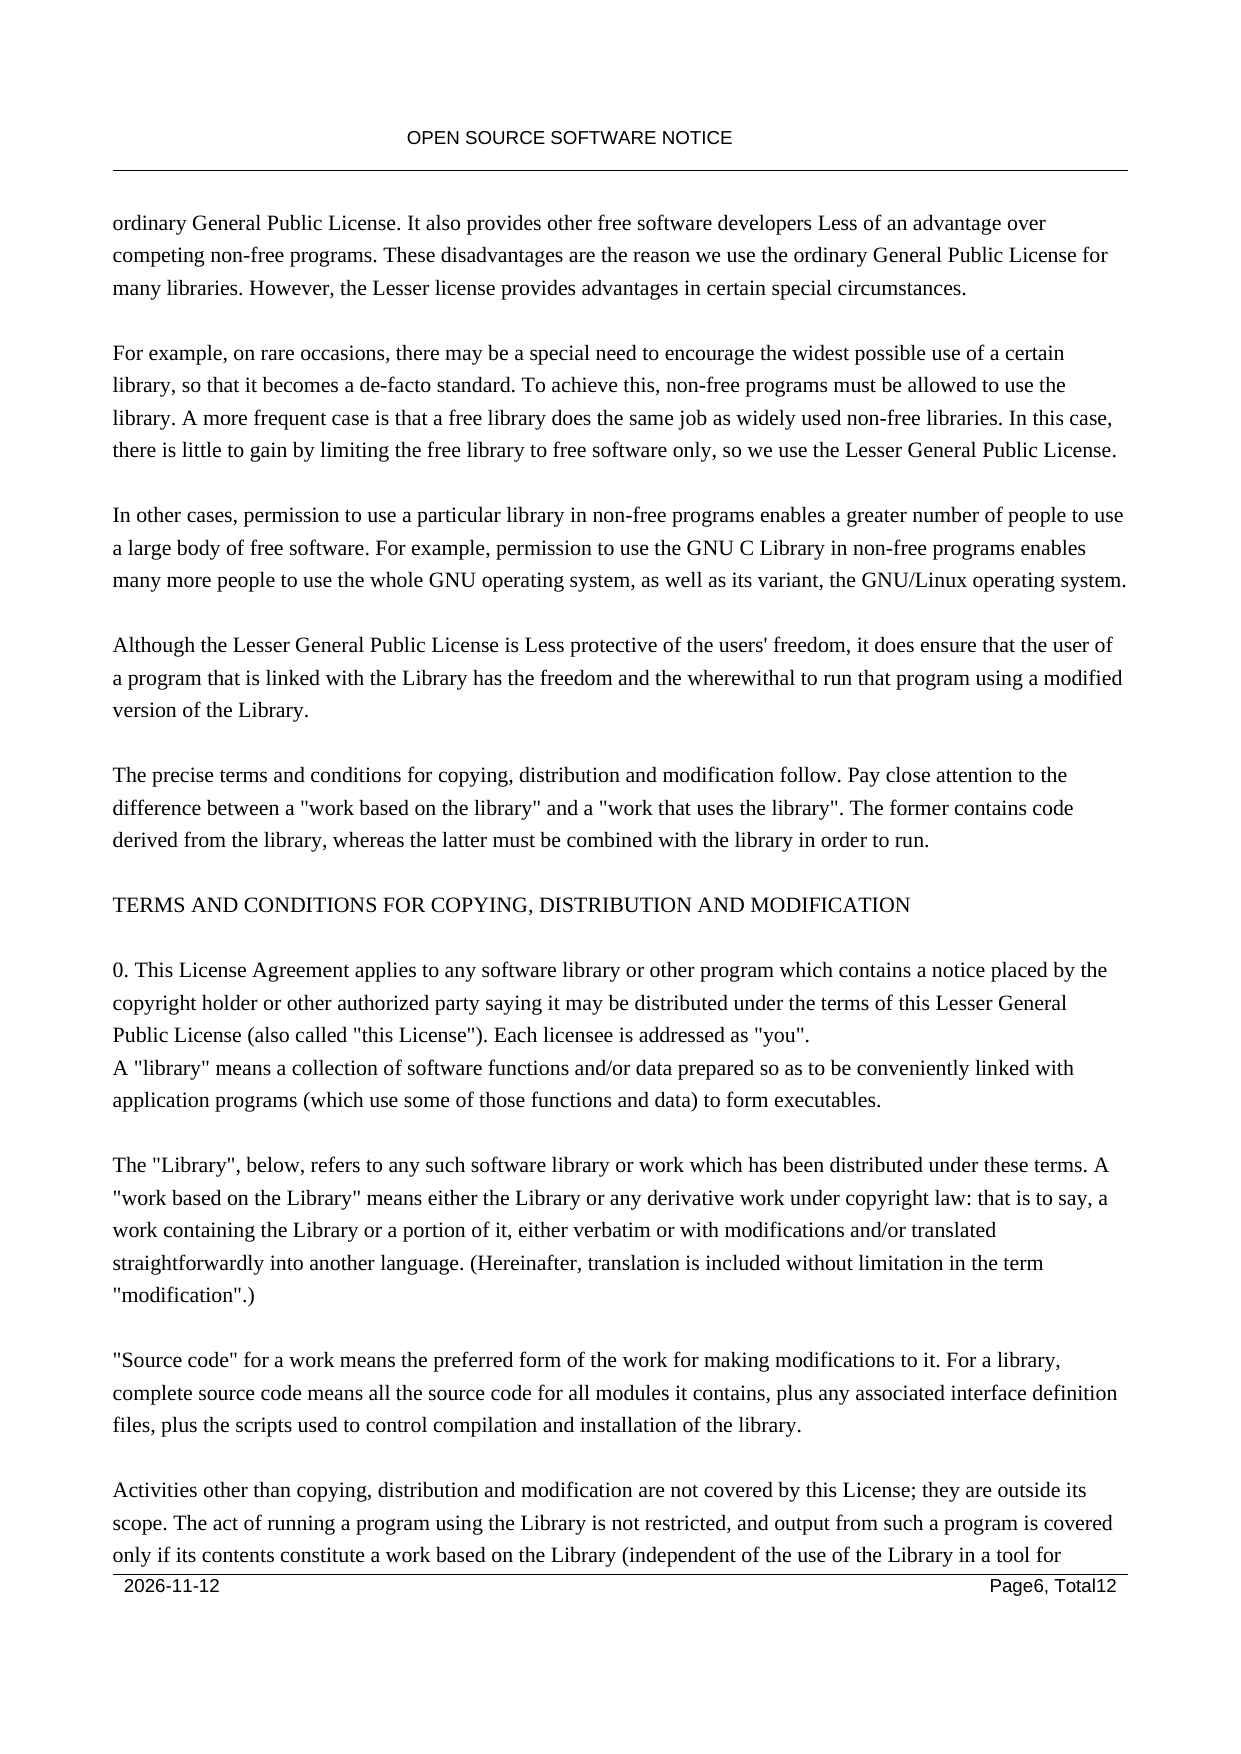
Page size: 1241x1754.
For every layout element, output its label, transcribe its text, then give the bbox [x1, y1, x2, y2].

text A "library" means a collection of software functions and/or data prepared so as to be conveniently linked with application programs (which use some of those functions and data) to form executables. [112, 1051, 1128, 1116]
text TERMS AND CONDITIONS FOR COPYING, DISTRIBUTION AND MODIFICATION [112, 889, 1128, 921]
text 0. This License Agreement applies to any software library or other program which contains a notice placed by the copyright holder or other authorized party saying it may be distributed under the terms of this Lesser General Public License (also called "this License"). Each licensee is addressed as "you". [112, 954, 1128, 1051]
text For example, on rare occasions, there may be a special need to encourage the widest possible use of a certain library, so that it becomes a de-facto standard. To achieve this, non-free programs must be allowed to use the library. A more frequent case is that a free library does the same job as widely used non-free libraries. In this case, there is little to gain by limiting the free library to free software only, so we use the Lesser General Public License. [112, 336, 1128, 466]
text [112, 206, 1128, 304]
text "Source code" for a work means the preferred form of the work for making modifications to it. For a library, complete source code means all the source code for all modules it contains, plus any associated interface definition files, plus the scripts used to control compilation and installation of the library. [112, 1344, 1128, 1441]
text The "Library", below, refers to any such software library or work which has been distributed under these terms. A "work based on the Library" means either the Library or any derivative work under copyright law: that is to say, a work containing the Library or a portion of it, either verbatim or with modifications and/or translated straightforwardly into another language. (Hereinafter, translation is included without limitation in the term "modification".) [112, 1149, 1128, 1311]
text The precise terms and conditions for copying, distribution and modification follow. Pay close attention to the difference between a "work based on the library" and a "work that uses the library". The former contains code derived from the library, whereas the latter must be combined with the library in order to run. [112, 759, 1128, 856]
text In other cases, permission to use a particular library in non-free programs enables a greater number of people to use a large body of free software. For example, permission to use the GNU C Library in non-free programs enables many more people to use the whole GNU operating system, as well as its variant, the GNU/Linux operating system. [112, 499, 1128, 596]
text Although the Lesser General Public License is Less protective of the users' freedom, it does ensure that the user of a program that is linked with the Library has the freedom and the wherewithal to run that program using a modified version of the Library. [112, 629, 1128, 726]
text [112, 1474, 1128, 1571]
